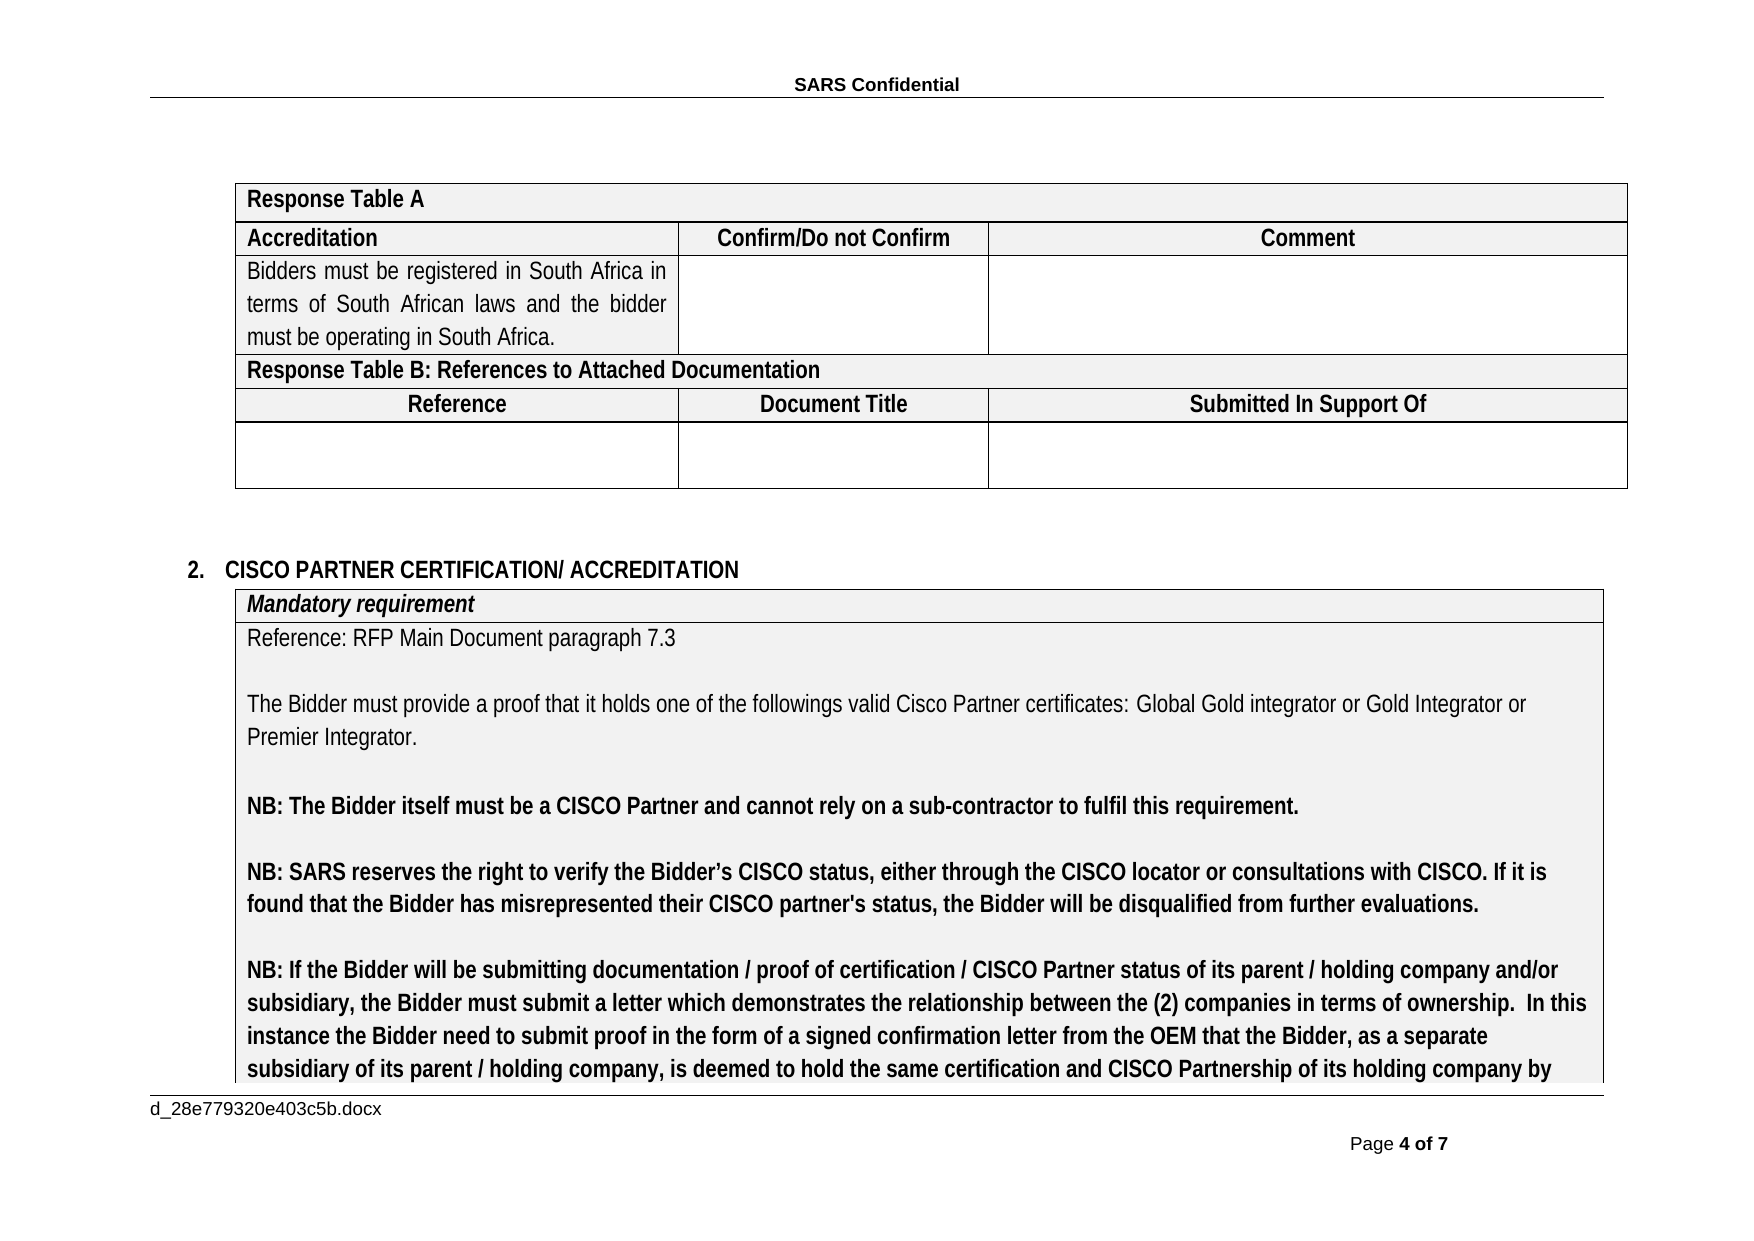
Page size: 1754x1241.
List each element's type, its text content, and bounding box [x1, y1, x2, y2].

table_cell Response Table B: References to Attached Documentation [236, 355, 1627, 388]
table_cell [989, 256, 1627, 354]
table_cell [236, 423, 678, 488]
table_cell Accreditation [236, 223, 678, 255]
table_cell [679, 423, 988, 488]
table_header Mandatory requirement [236, 590, 1603, 622]
table_cell Confirm/Do not Confirm [679, 223, 988, 255]
table_cell Comment [989, 223, 1627, 255]
table_cell Bidders must be registered in South Africa in terms of South African laws and the bidder must be operating in South Africa. [236, 256, 678, 354]
table_header Response Table A [236, 184, 1627, 221]
table_cell Submitted In Support Of [989, 389, 1627, 421]
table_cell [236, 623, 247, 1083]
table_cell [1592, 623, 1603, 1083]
table_cell [989, 423, 1627, 488]
table_cell Reference [236, 389, 678, 421]
table_cell Document Title [679, 389, 988, 421]
list CISCO Partner Certification/ ACCREDITATION [187, 556, 1604, 584]
table_cell [679, 256, 988, 354]
